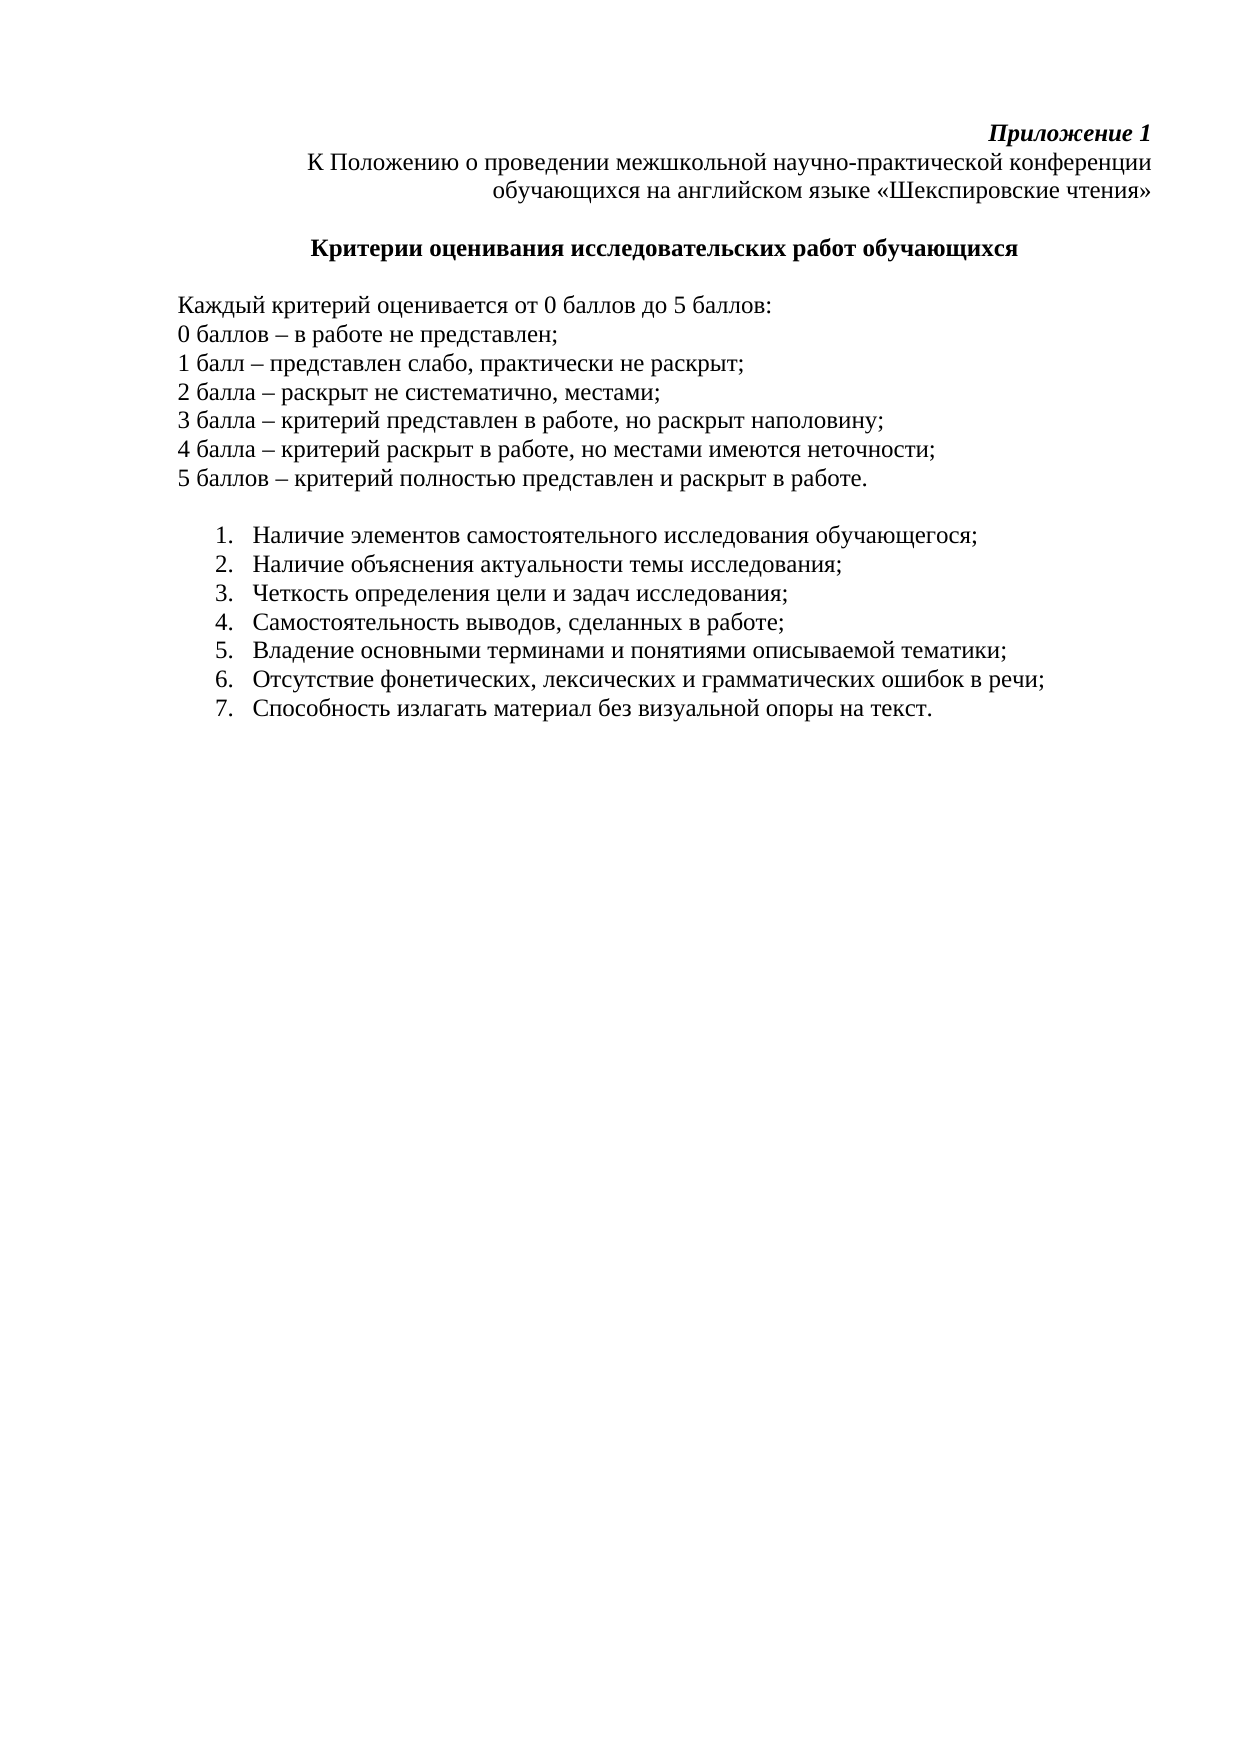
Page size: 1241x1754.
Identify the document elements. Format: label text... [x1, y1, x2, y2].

text К Положению о проведении межшкольной научно-практической конференции обучающихся на английском языке «Шекспировские чтения» [177, 147, 1152, 204]
list Наличие объяснения актуальности темы исследования; [215, 549, 1152, 578]
text Критерии оценивания исследовательских работ обучающихся [177, 233, 1152, 262]
text 5 баллов – критерий полностью представлен и раскрыт в работе. [177, 463, 1152, 492]
list Способность излагать материал без визуальной опоры на текст. [215, 693, 1152, 722]
list Наличие элементов самостоятельного исследования обучающегося; [215, 521, 1152, 549]
text 3 балла – критерий представлен в работе, но раскрыт наполовину; [177, 406, 1152, 434]
text 2 балла – раскрыт не систематично, местами; [177, 377, 1152, 406]
list Четкость определения цели и задач исследования; [215, 578, 1152, 607]
list Отсутствие фонетических, лексических и грамматических ошибок в речи; [215, 664, 1152, 693]
list Владение основными терминами и понятиями описываемой тематики; [215, 636, 1152, 664]
text 4 балла – критерий раскрыт в работе, но местами имеются неточности; [177, 434, 1152, 463]
text 0 баллов – в работе не представлен; [177, 319, 1152, 348]
text Приложение 1 [177, 118, 1152, 147]
text 1 балл – представлен слабо, практически не раскрыт; [177, 348, 1152, 377]
text Каждый критерий оценивается от 0 баллов до 5 баллов: [177, 291, 1152, 319]
list Самостоятельность выводов, сделанных в работе; [215, 607, 1152, 636]
